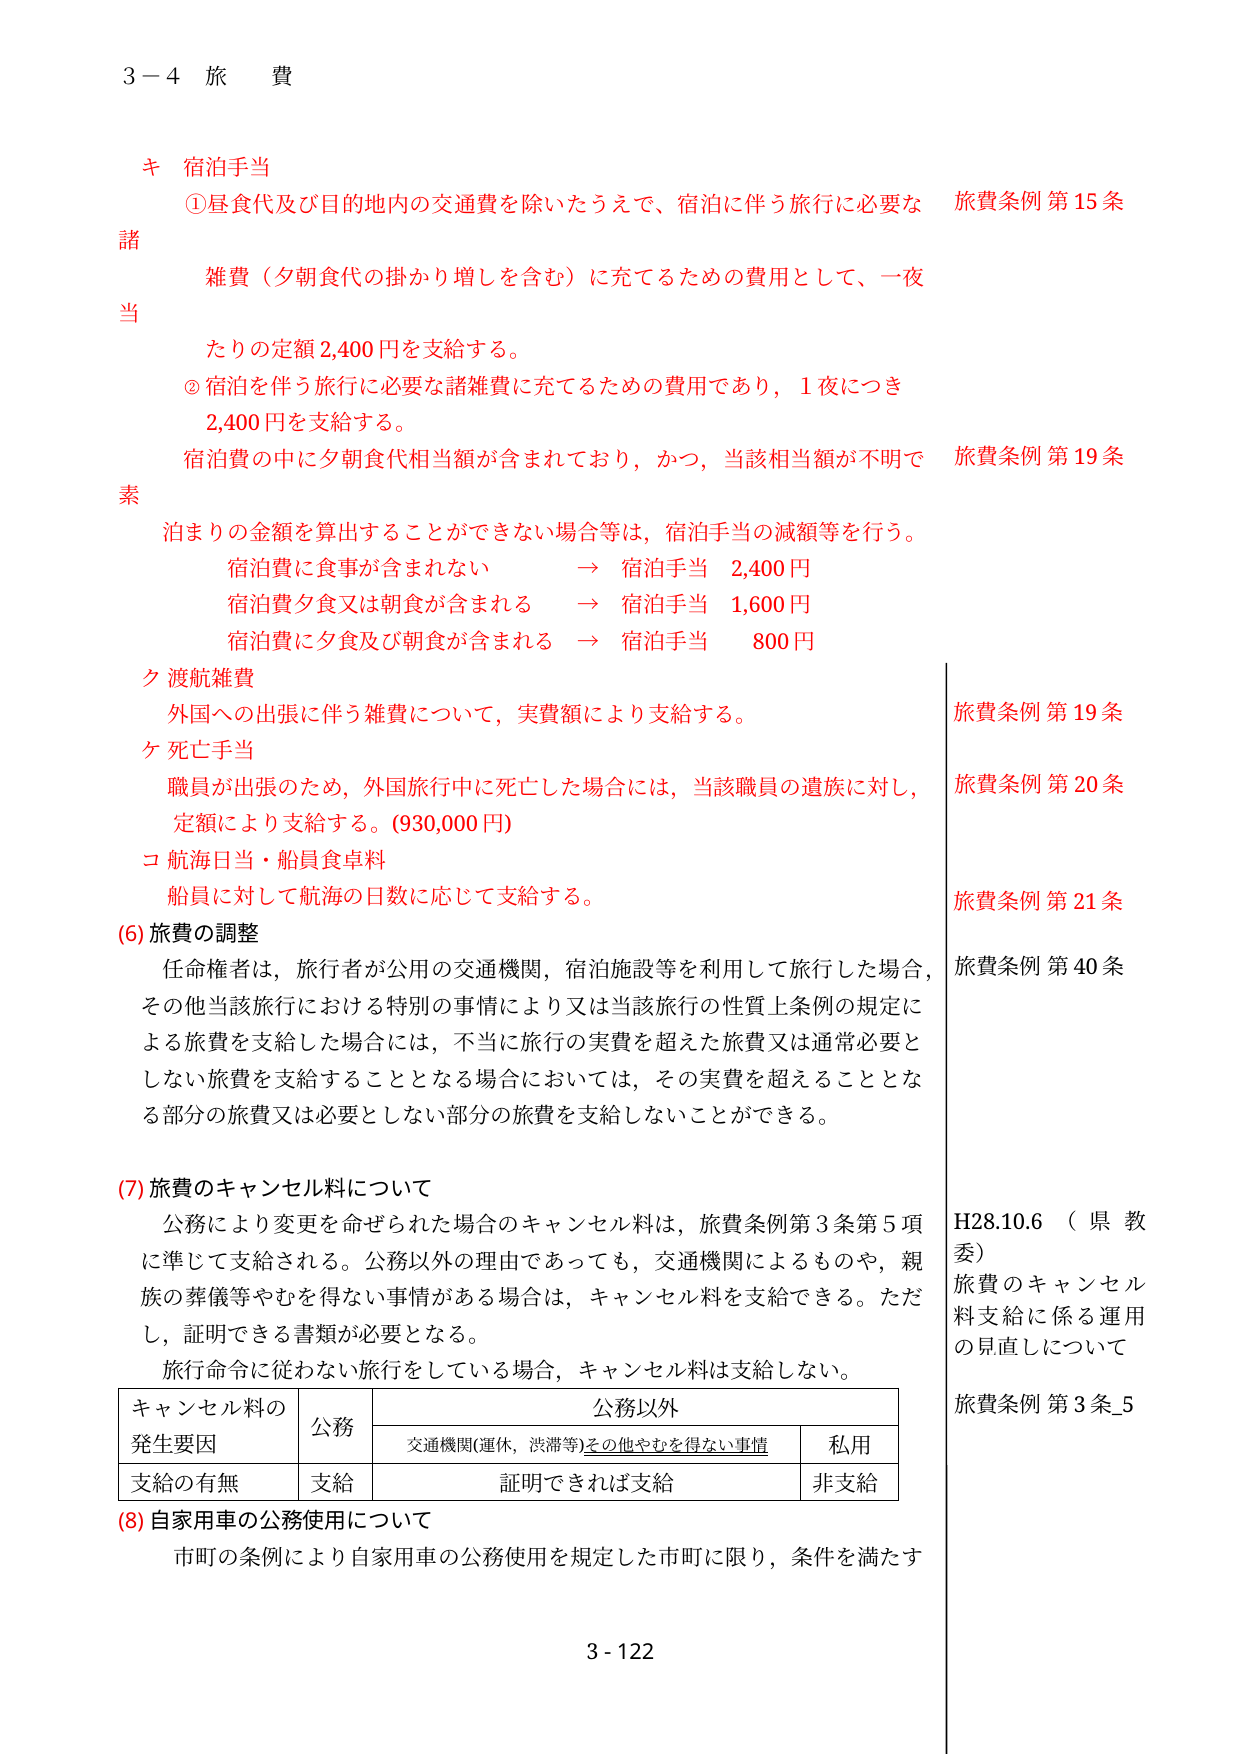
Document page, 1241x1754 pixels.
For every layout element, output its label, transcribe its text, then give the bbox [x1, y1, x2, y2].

text 旅行命令に従わない旅行をしている場合，キャンセル料は支給しない。 [118, 1351, 925, 1387]
text (6) 旅費の調整 [118, 913, 925, 950]
text たりの定額2,400円を支給する。 [118, 330, 925, 367]
text 雑費（夕朝食代の掛かり増しを含む）に充てるための費用として、一夜当 [118, 257, 925, 330]
table_header 公務 [299, 1389, 372, 1462]
text 船員に対して航海の日数に応じて支給する。 [118, 877, 925, 913]
table_header 公務以外 [373, 1389, 898, 1425]
text (7) 旅費のキャンセル料について [118, 1169, 925, 1205]
text キ 宿泊手当 [118, 148, 925, 184]
text 泊まりの金額を算出することができない場合等は，宿泊手当の減額等を行う。 [118, 512, 925, 549]
table_cell 支給 [299, 1464, 372, 1500]
text ②宿泊を伴う旅行に必要な諸雑費に充てるための費用であり，１夜につき [118, 367, 925, 403]
text 任命権者は，旅行者が公用の交通機関，宿泊施設等を利用して旅行した場合，その他当該旅行における特別の事情により又は当該旅行の性質上条例の規定による旅費を支給した場合には，不当に旅行の実費を超えた旅費又は通常必要としない旅費を支給することとなる場合においては，その実費を超えることとなる部分の旅費又は必要としない部分の旅費を支給しないことができる。 [140, 950, 925, 1132]
text 宿泊費に食事が含まれない → 宿泊手当 2,400円 [118, 549, 925, 585]
text ①昼食代及び目的地内の交通費を除いたうえで、宿泊に伴う旅行に必要な諸 [118, 184, 925, 257]
table_cell 支給の有無 [119, 1464, 298, 1500]
text 宿泊費夕食又は朝食が含まれる → 宿泊手当 1,600円 [118, 585, 925, 622]
table_cell 交通機関(運休，渋滞等)その他やむを得ない事情 [373, 1426, 800, 1462]
text 外国への出張に伴う雑費について，実費額により支給する。 [118, 695, 925, 731]
text ケ 死亡手当 [118, 731, 925, 768]
text 2,400円を支給する。 [118, 403, 925, 439]
text 宿泊費の中に夕朝食代相当額が含まれており，かつ，当該相当額が不明で素 [118, 439, 925, 512]
table_header キャンセル料の発生要因 [119, 1389, 298, 1462]
table_cell 非支給 [801, 1464, 898, 1500]
text (8) 自家用車の公務使用について [118, 1501, 925, 1537]
text 定額により支給する。(930,000円) [118, 804, 925, 841]
text ク 渡航雑費 [118, 658, 925, 695]
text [151, 1537, 925, 1574]
table_cell 証明できれば支給 [373, 1464, 800, 1500]
table_cell 私用 [801, 1426, 898, 1462]
text 職員が出張のため，外国旅行中に死亡した場合には，当該職員の遺族に対し， [118, 768, 925, 804]
text 公務により変更を命ぜられた場合のキャンセル料は，旅費条例第３条第５項に準じて支給される。公務以外の理由であっても，交通機関によるものや，親族の葬儀等やむを得ない事情がある場合は，キャンセル料を支給できる。ただし，証明できる書類が必要となる。 [140, 1205, 925, 1351]
text コ 航海日当・船員食卓料 [118, 841, 925, 877]
text 宿泊費に夕食及び朝食が含まれる → 宿泊手当 800円 [118, 622, 925, 658]
